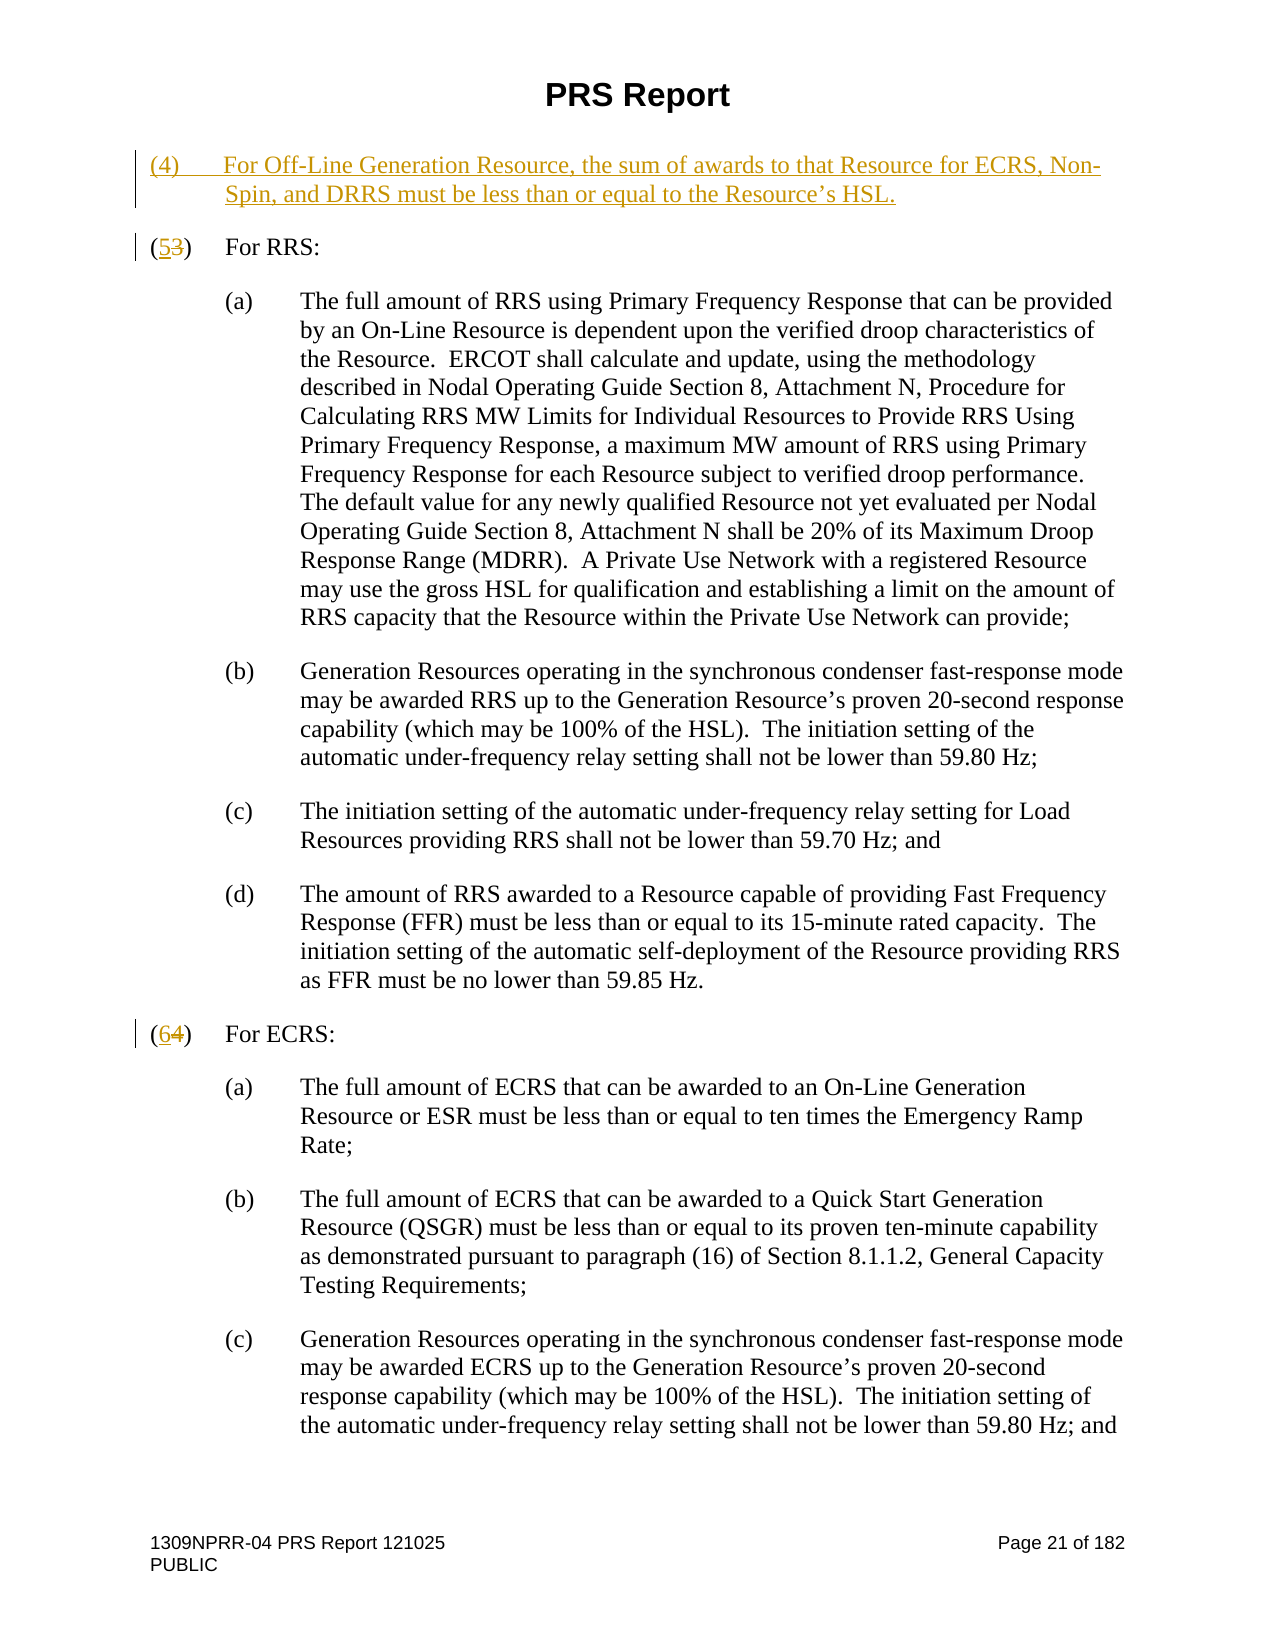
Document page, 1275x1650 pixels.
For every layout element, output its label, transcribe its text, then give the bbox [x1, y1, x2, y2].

text (a) The full amount of RRS using Primary Frequency Response that can be provided by an On-Line Resource is dependent upon the verified droop characteristics of the Resource. ERCOT shall calculate and update, using the methodology described in Nodal Operating Guide Section 8, Attachment N, Procedure for Calculating RRS MW Limits for Individual Resources to Provide RRS Using Primary Frequency Response, a maximum MW amount of RRS using Primary Frequency Response for each Resource subject to verified droop performance. The default value for any newly qualified Resource not yet evaluated per Nodal Operating Guide Section 8, Attachment N shall be 20% of its Maximum Droop Response Range (MDRR). A Private Use Network with a registered Resource may use the gross HSL for qualification and establishing a limit on the amount of RRS capacity that the Resource within the Private Use Network can provide; [225, 286, 1125, 631]
text () For ECRS: [150, 1019, 1125, 1047]
text (b) The full amount of ECRS that can be awarded to a Quick Start Generation Resource (QSGR) must be less than or equal to its proven ten-minute capability as demonstrated pursuant to paragraph (16) of Section 8.1.1.2, General Capacity Testing Requirements; [225, 1184, 1125, 1299]
text (a) The full amount of ECRS that can be awarded to an On-Line Generation Resource or ESR must be less than or equal to ten times the Emergency Ramp Rate; [225, 1072, 1125, 1159]
text (c) The initiation setting of the automatic under-frequency relay setting for Load Resources providing RRS shall not be lower than 59.70 Hz; and [225, 796, 1125, 854]
text (b) Generation Resources operating in the synchronous condenser fast-response mode may be awarded RRS up to the Generation Resource’s proven 20-second response capability (which may be 100% of the HSL). The initiation setting of the automatic under-frequency relay setting shall not be lower than 59.80 Hz; [225, 656, 1125, 771]
text (d) The amount of RRS awarded to a Resource capable of providing Fast Frequency Response (FFR) must be less than or equal to its 15-minute rated capacity. The initiation setting of the automatic self-deployment of the Resource providing RRS as FFR must be no lower than 59.85 Hz. [225, 879, 1125, 994]
text () For RRS: [150, 232, 1125, 261]
text (c) Generation Resources operating in the synchronous condenser fast-response mode may be awarded ECRS up to the Generation Resource’s proven 20-second response capability (which may be 100% of the HSL). The initiation setting of the automatic under-frequency relay setting shall not be lower than 59.80 Hz; and [225, 1324, 1125, 1439]
